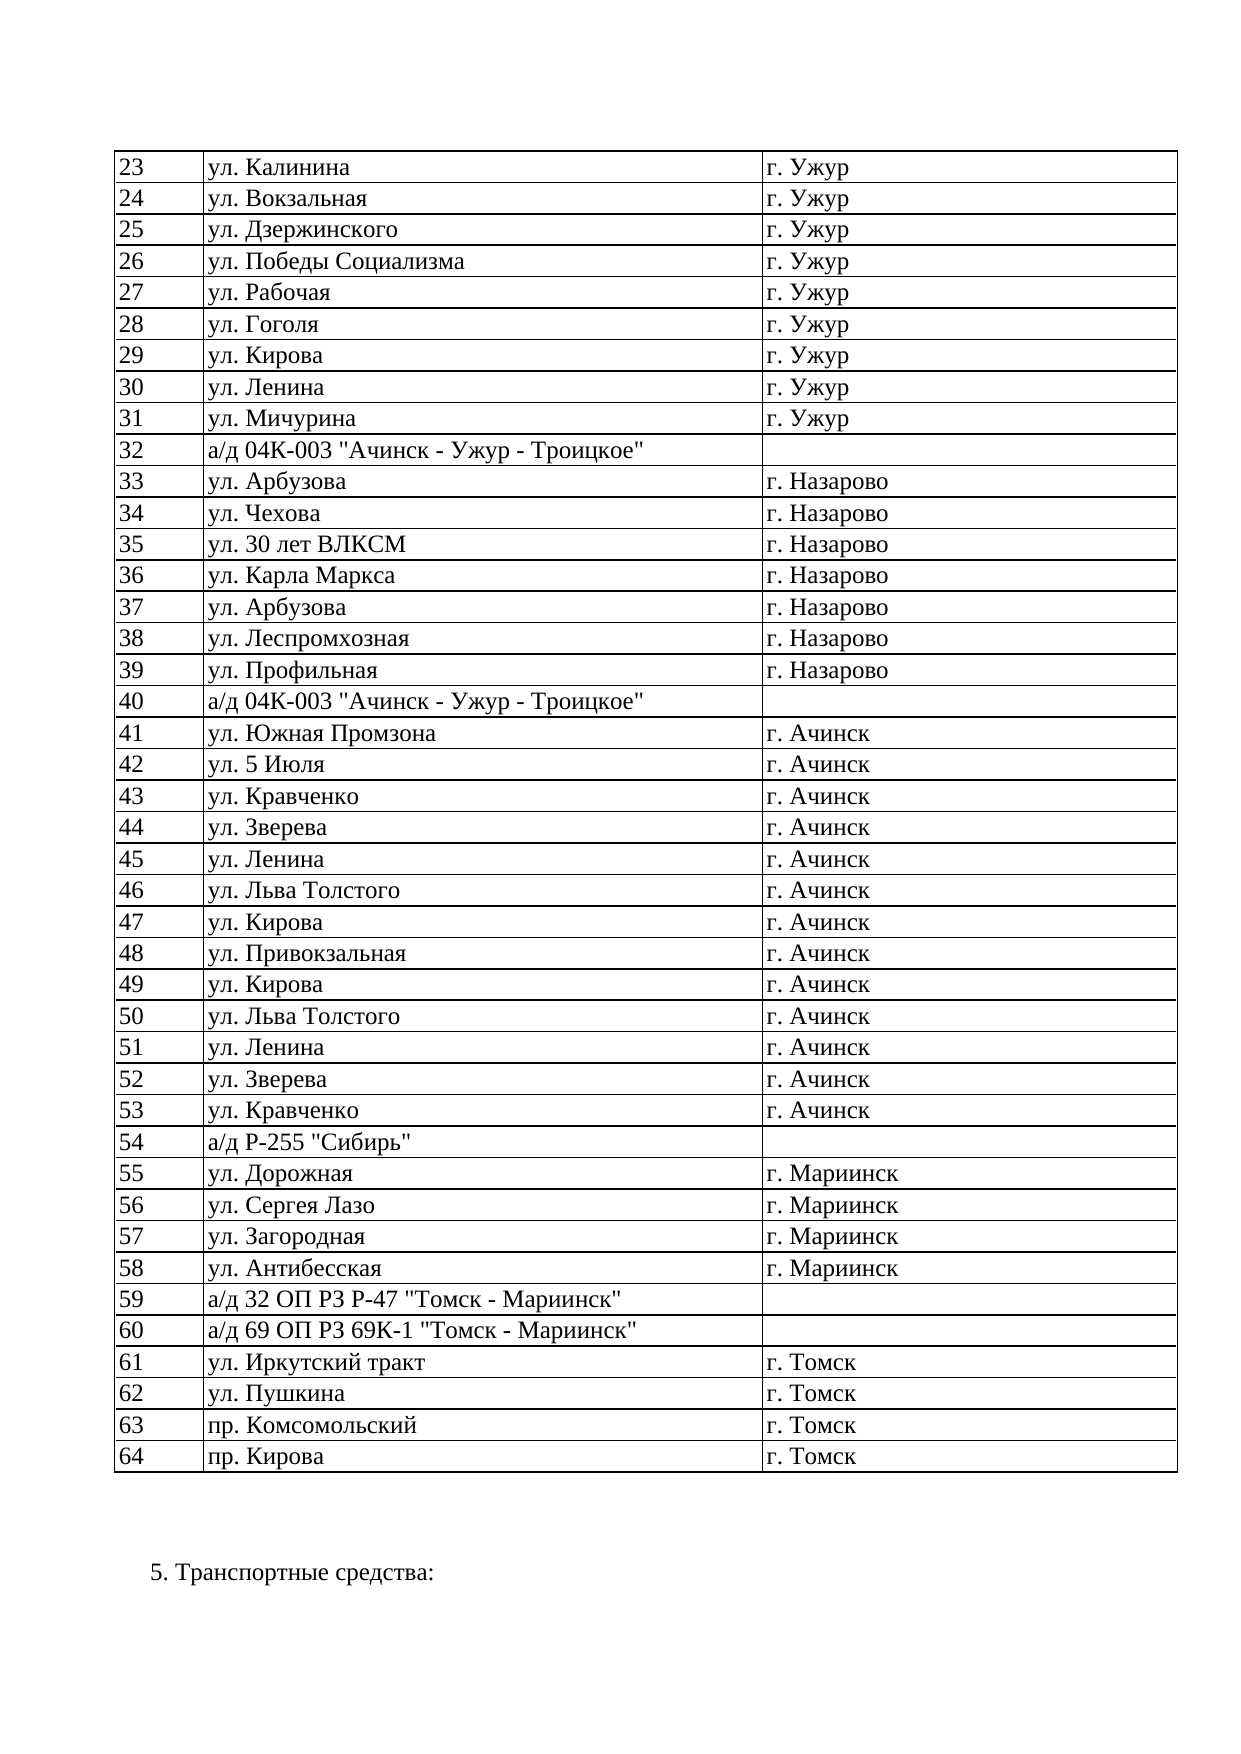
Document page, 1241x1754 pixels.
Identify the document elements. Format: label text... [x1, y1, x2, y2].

table_cell 40 [115, 686, 203, 716]
table_cell ул. Антибесская [204, 1253, 762, 1282]
table_cell [763, 1283, 1177, 1314]
table_cell [763, 1314, 1177, 1345]
table_cell г. Ужур [763, 339, 1177, 370]
table_cell 37 [115, 591, 203, 622]
table_cell г. Мариинск [763, 1157, 1177, 1188]
table_cell 25 [115, 214, 203, 244]
table_cell 39 [115, 654, 203, 685]
table_cell 48 [115, 938, 203, 968]
table_cell г. Мариинск [763, 1220, 1177, 1251]
table_cell ул. Профильная [204, 655, 762, 685]
table_cell г. Томск [763, 1408, 1177, 1440]
table_cell ул. Зверева [204, 812, 762, 842]
table_cell 56 [115, 1189, 203, 1219]
table_cell г. Ачинск [763, 1031, 1177, 1062]
table_cell г. Ачинск [763, 968, 1177, 999]
table_cell ул. Кравченко [204, 781, 762, 811]
table_cell 60 [115, 1315, 203, 1345]
table_cell ул. Иркутский тракт [204, 1347, 762, 1377]
table_cell ул. Кравченко [204, 1095, 762, 1125]
table_cell а/д 04К-003 "Ачинск - Ужур - Троицкое" [204, 435, 762, 464]
table_cell 28 [115, 308, 203, 339]
table_cell г. Назарово [763, 653, 1177, 685]
table_cell ул. Льва Толстого [204, 875, 762, 905]
table_cell 64 [115, 1441, 203, 1471]
table_cell 34 [115, 497, 203, 527]
table_cell г. Назарово [763, 528, 1177, 559]
table_cell ул. Ленина [204, 372, 762, 402]
table_cell ул. 5 Июля [204, 749, 762, 779]
table_cell а/д 32 ОП РЗ Р-47 "Томск - Мариинск" [204, 1284, 762, 1314]
table_cell 45 [115, 843, 203, 873]
table_cell 29 [115, 340, 203, 370]
table_cell ул. Привокзальная [204, 938, 762, 968]
table_cell ул. Дорожная [204, 1158, 762, 1188]
table_cell г. Ачинск [763, 936, 1177, 968]
table_cell 62 [115, 1378, 203, 1408]
table_cell г. Ачинск [763, 842, 1177, 873]
table_cell 59 [115, 1284, 203, 1314]
table_cell 44 [115, 812, 203, 842]
table_cell пр. Кирова [204, 1441, 762, 1471]
table_cell ул. Кирова [204, 970, 762, 999]
table_cell 31 [115, 403, 203, 433]
table_cell ул. 30 лет ВЛКСМ [204, 529, 762, 559]
table_cell 24 [115, 183, 203, 213]
table_cell 53 [115, 1095, 203, 1125]
table_cell г. Ужур [763, 307, 1177, 339]
table_cell г. Ачинск [763, 905, 1177, 936]
table_cell ул. Кирова [204, 340, 762, 370]
table_cell 49 [115, 969, 203, 999]
table_cell а/д Р-255 "Сибирь" [204, 1127, 762, 1157]
table_cell 23 [115, 152, 203, 181]
table_cell ул. Южная Промзона [204, 718, 762, 748]
table_cell 38 [115, 623, 203, 653]
table_cell г. Назарово [763, 559, 1177, 590]
table_cell 27 [115, 277, 203, 307]
table_cell ул. Победы Социализма [204, 246, 762, 276]
table_cell ул. Зверева [204, 1064, 762, 1094]
table_cell ул. Дзержинского [204, 215, 762, 244]
table_cell ул. Мичурина [204, 403, 762, 433]
table_cell 32 [115, 434, 203, 464]
table_cell г. Назарово [763, 590, 1177, 622]
table_cell г. Ачинск [763, 716, 1177, 748]
table_cell г. Ужур [763, 402, 1177, 433]
table_cell г. Ачинск [763, 999, 1177, 1031]
table_cell 51 [115, 1032, 203, 1062]
table_cell ул. Вокзальная [204, 183, 762, 213]
table_cell 57 [115, 1221, 203, 1251]
table_cell г. Мариинск [763, 1251, 1177, 1282]
table_cell 36 [115, 560, 203, 590]
table_cell [763, 1125, 1177, 1157]
table_cell 61 [115, 1346, 203, 1377]
table_cell ул. Сергея Лазо [204, 1190, 762, 1219]
table_cell [763, 433, 1177, 464]
table_cell 41 [115, 717, 203, 748]
table_cell ул. Калинина [204, 152, 762, 181]
table_cell г. Ачинск [763, 811, 1177, 842]
table_cell г. Ужур [763, 370, 1177, 402]
table_cell г. Ужур [763, 181, 1177, 213]
table_cell пр. Комсомольский [204, 1410, 762, 1440]
table_cell г. Томск [763, 1377, 1177, 1408]
table_cell г. Ужур [763, 213, 1177, 244]
table_cell ул. Арбузова [204, 466, 762, 496]
table_cell 63 [115, 1409, 203, 1440]
table_cell ул. Рабочая [204, 277, 762, 307]
table_cell ул. Кирова [204, 907, 762, 936]
table_cell 50 [115, 1000, 203, 1031]
table_cell 47 [115, 906, 203, 936]
table_cell г. Назарово [763, 465, 1177, 496]
table_cell 42 [115, 749, 203, 779]
table_cell ул. Леспромхозная [204, 623, 762, 653]
table_cell 30 [115, 371, 203, 402]
table_cell г. Ужур [763, 152, 1177, 181]
table_cell г. Томск [763, 1440, 1177, 1471]
table_cell г. Ачинск [763, 779, 1177, 811]
table_cell [763, 685, 1177, 716]
table_cell г. Ачинск [763, 748, 1177, 779]
table_cell 33 [115, 466, 203, 496]
table_cell ул. Гоголя [204, 309, 762, 339]
table_cell г. Мариинск [763, 1188, 1177, 1219]
table_cell ул. Ленина [204, 844, 762, 873]
table_cell ул. Льва Толстого [204, 1001, 762, 1031]
table_cell ул. Карла Маркса [204, 561, 762, 590]
table_cell ул. Арбузова [204, 592, 762, 622]
table_cell 52 [115, 1063, 203, 1094]
table_cell 54 [115, 1126, 203, 1157]
table_cell г. Ужур [763, 276, 1177, 307]
table_cell ул. Чехова [204, 498, 762, 527]
table_cell 26 [115, 245, 203, 276]
table_cell 35 [115, 529, 203, 559]
table_cell г. Ужур [763, 244, 1177, 276]
table_cell ул. Ленина [204, 1032, 762, 1062]
table_cell г. Томск [763, 1345, 1177, 1377]
text 5. Транспортные средства: [150, 1557, 1090, 1585]
table_cell г. Назарово [763, 622, 1177, 653]
table_cell ул. Пушкина [204, 1378, 762, 1408]
table_cell 43 [115, 780, 203, 811]
table_cell ул. Загородная [204, 1221, 762, 1251]
table_cell а/д 69 ОП РЗ 69К-1 "Томск - Мариинск" [204, 1316, 762, 1345]
table_cell 46 [115, 875, 203, 905]
table_cell г. Назарово [763, 496, 1177, 527]
table_cell г. Ачинск [763, 1094, 1177, 1125]
table_cell г. Ачинск [763, 1062, 1177, 1094]
table_cell г. Ачинск [763, 874, 1177, 905]
table_cell 58 [115, 1252, 203, 1282]
table_cell а/д 04К-003 "Ачинск - Ужур - Троицкое" [204, 686, 762, 716]
table_cell 55 [115, 1158, 203, 1188]
